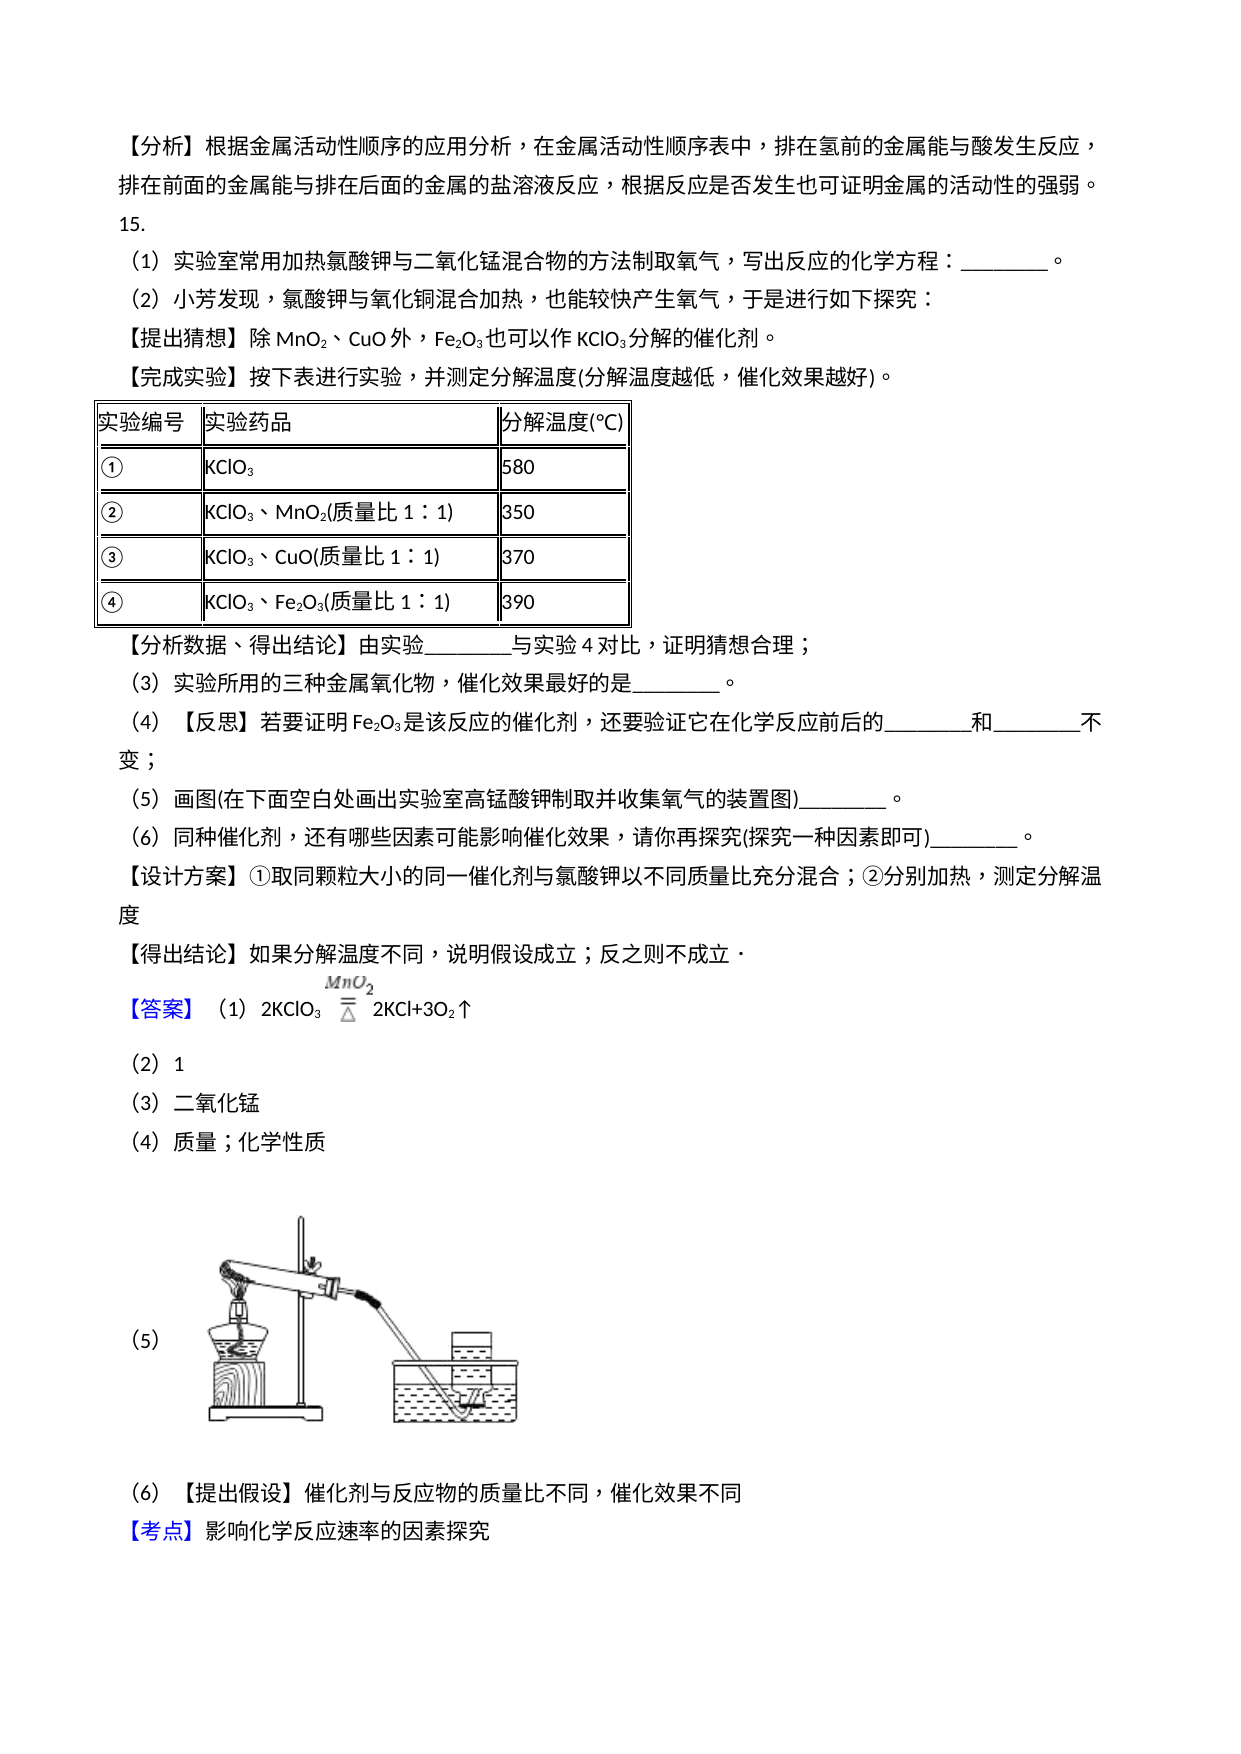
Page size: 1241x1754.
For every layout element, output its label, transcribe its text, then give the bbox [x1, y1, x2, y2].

table_cell ④ [96, 579, 203, 624]
text 15. [118, 207, 1122, 239]
table_cell 580 [500, 444, 630, 489]
table_header 实验编号 [96, 401, 203, 444]
text （3）实验所用的三种金属氧化物，催化效果最好的是________。 [118, 667, 1122, 699]
table_cell KClO3、MnO2(质量比1：1) [205, 494, 497, 534]
text 【分析数据、得出结论】由实验________与实验4对比，证明猜想合理； [118, 628, 1122, 661]
text 【答案】（1）2KClO3 2KCl+3O2↑ （2）1 （3）二氧化锰 （4）质量；化学性质 （5） （6）【提出假设】催化剂与反应物的质量比不同，催化效果不同 [118, 976, 1122, 1509]
table_cell 370 [500, 534, 630, 579]
text 【考点】影响化学反应速率的因素探究 [118, 1515, 1122, 1547]
picture [173, 1210, 533, 1434]
table_cell ② [96, 489, 203, 534]
table_cell ③ [96, 534, 203, 579]
text （4）【反思】若要证明Fe2O3是该反应的催化剂，还要验证它在化学反应前后的________和________不变； [118, 705, 1122, 777]
table_cell KClO3、Fe2O3(质量比1：1) [203, 583, 499, 624]
text （1）实验室常用加热氯酸钾与二氧化锰混合物的方法制取氧气，写出反应的化学方程：________。 [118, 245, 1122, 277]
table_header 实验药品 [203, 404, 499, 444]
picture [325, 976, 373, 1022]
table_cell KClO3 [205, 449, 497, 489]
text （5）画图(在下面空白处画出实验室高锰酸钾制取并收集氧气的装置图)________。 [118, 782, 1122, 815]
table_cell ① [96, 444, 203, 489]
table_cell 390 [500, 579, 630, 624]
table_cell KClO3、CuO(质量比1：1) [205, 538, 497, 579]
text （6）同种催化剂，还有哪些因素可能影响催化效果，请你再探究(探究一种因素即可)________。 【设计方案】①取同颗粒大小的同一催化剂与氯酸钾以不同质量比充分混合；②分别加热，测定分解温度 【得出结论】如果分解温度不同，说明假设成立；反之则不成立． [118, 821, 1122, 970]
table_cell 350 [500, 489, 630, 534]
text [118, 129, 1122, 201]
text （2）小芳发现，氯酸钾与氧化铜混合加热，也能较快产生氧气，于是进行如下探究： 【提出猜想】除MnO2、CuO外，Fe2O3也可以作KClO3分解的催化剂。 【完成实验】按下表进行实验，并测定分解温度(分解温度越低，催化效果越好)。 [118, 283, 1122, 393]
table_header 分解温度(℃) [500, 404, 628, 444]
